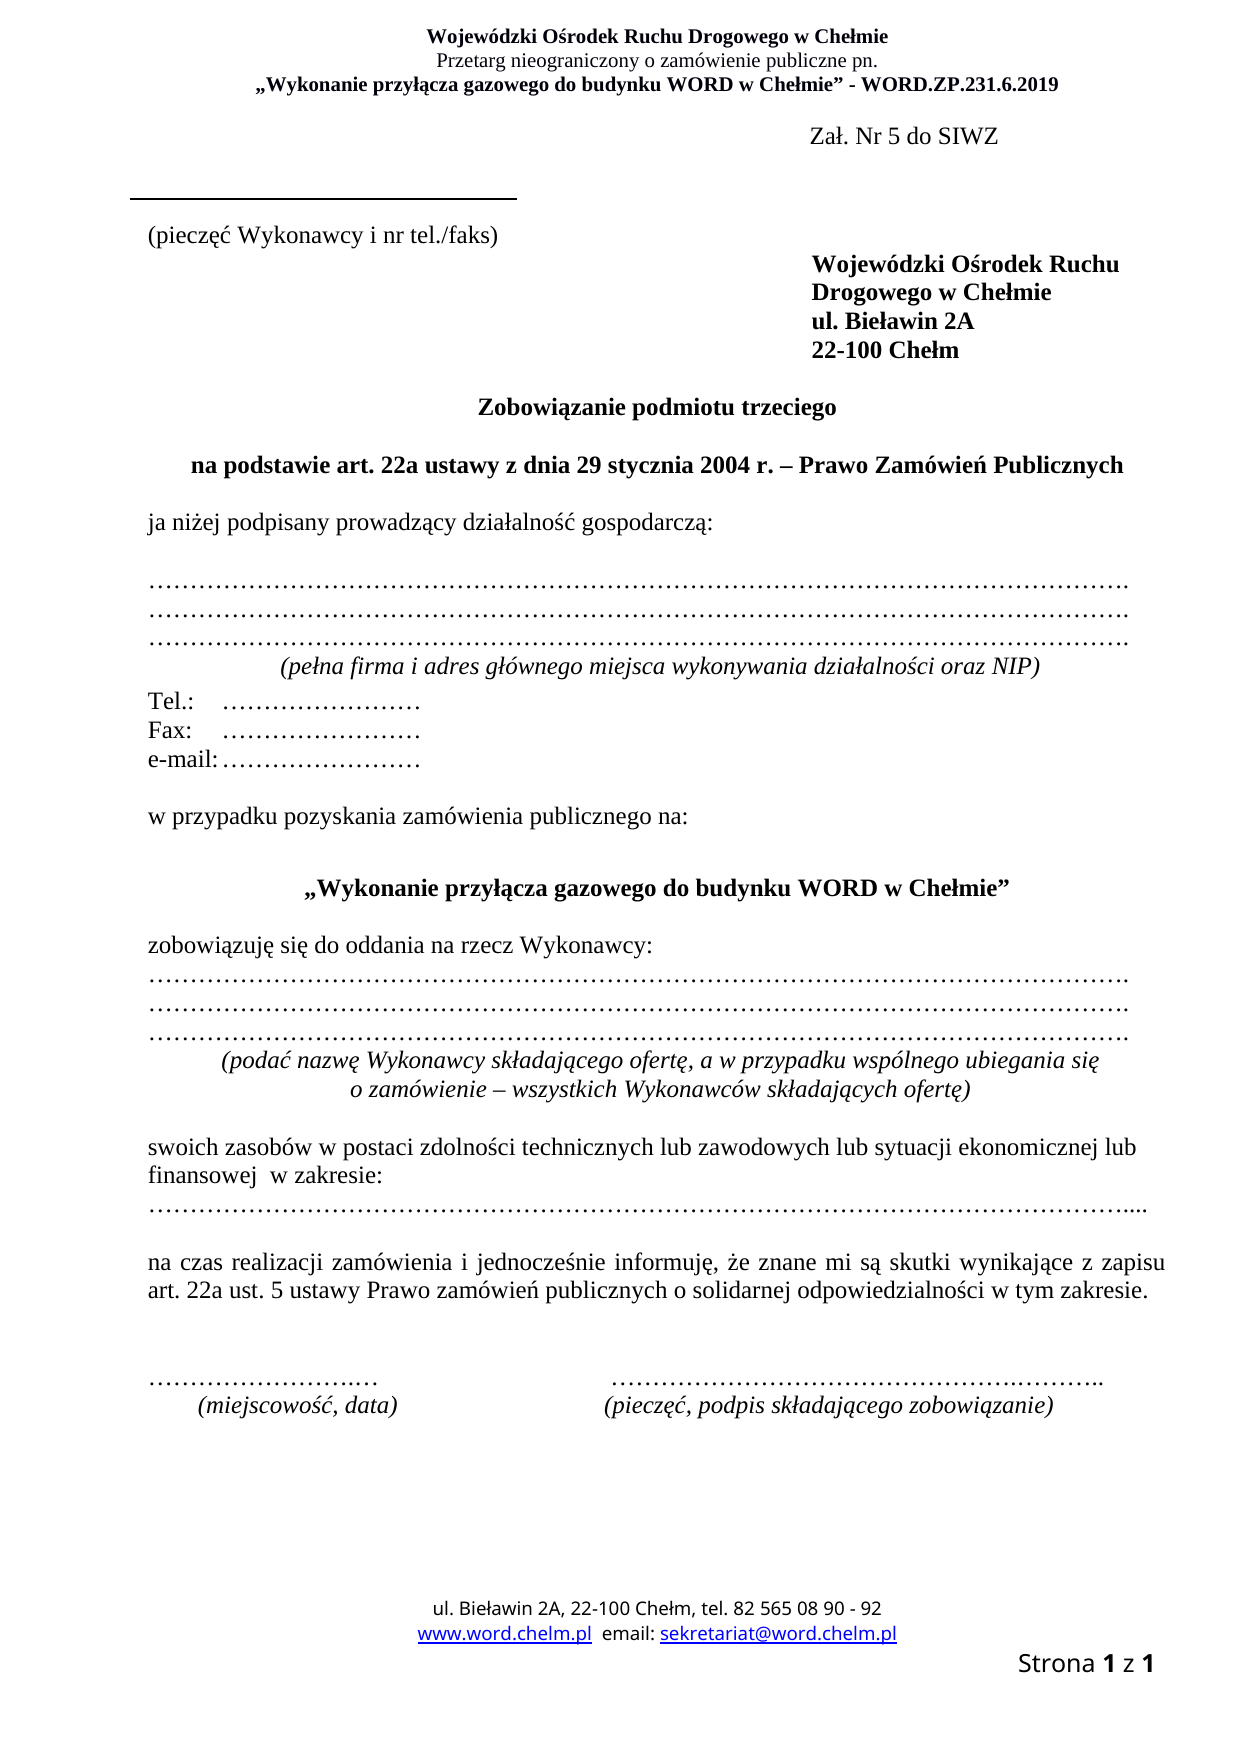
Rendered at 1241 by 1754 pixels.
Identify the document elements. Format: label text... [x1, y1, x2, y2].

text Zobowiązanie podmiotu trzeciego [148, 392, 1167, 421]
text ul. Bieławin 2A [811, 306, 1167, 335]
text (miejscowość, data) (pieczęć, podpis składającego zobowiązanie) [148, 1391, 1167, 1419]
text zobowiązuję się do oddania na rzecz Wykonawcy: [148, 931, 1167, 959]
text …………………….… ………………………………………….……….. [148, 1362, 1167, 1391]
text „Wykonanie przyłącza gazowego do budynku WORD w Chełmie” [148, 873, 1167, 902]
text Fax: …………………… [148, 715, 1167, 744]
text Zał. Nr 5 do SIWZ [148, 121, 1167, 150]
text ja niżej podpisany prowadzący działalność gospodarczą: [148, 507, 1167, 536]
text Wojewódzki Ośrodek Ruchu [811, 249, 1167, 277]
list w przypadku pozyskania zamówienia publicznego na: [148, 801, 1167, 830]
text (podać nazwę Wykonawcy składającego ofertę, a w przypadku wspólnego ubiegania się o zamówienie – wszystkich Wykonawców składających ofertę) [148, 1046, 1167, 1103]
text ………………………………………………………………………………………………………. [148, 1017, 1167, 1046]
text (pełna firma i adres głównego miejsca wykonywania działalności oraz NIP) [148, 651, 1167, 680]
text (pieczęć Wykonawcy i nr tel./faks) [148, 220, 1167, 249]
text Drogowego w Chełmie [811, 277, 1167, 306]
text na czas realizacji zamówienia i jednocześnie informuję, że znane mi są skutki wynikające z zapisu art. 22a ust. 5 ustawy Prawo zamówień publicznych o solidarnej odpowiedzialności w tym zakresie. [148, 1247, 1167, 1304]
text ………………………………………………………………………………………………………. [148, 565, 1167, 594]
text swoich zasobów w postaci zdolności technicznych lub zawodowych lub sytuacji ekonomicznej lub finansowej w zakresie: ……………………………………………………………………………………………………….... [148, 1132, 1167, 1218]
text e-mail: …………………… [148, 744, 1167, 772]
text 22-100 Chełm [811, 335, 1167, 364]
text ………………………………………………………………………………………………………. [148, 594, 1167, 622]
text ………………………………………………………………………………………………………. [148, 988, 1167, 1017]
text ………………………………………………………………………………………………………. [148, 959, 1167, 988]
text ………………………………………………………………………………………………………. [148, 622, 1167, 651]
text Tel.: …………………… [148, 686, 1167, 715]
text na podstawie art. 22a ustawy z dnia 29 stycznia 2004 r. – Prawo Zamówień Publicznych [148, 450, 1167, 479]
